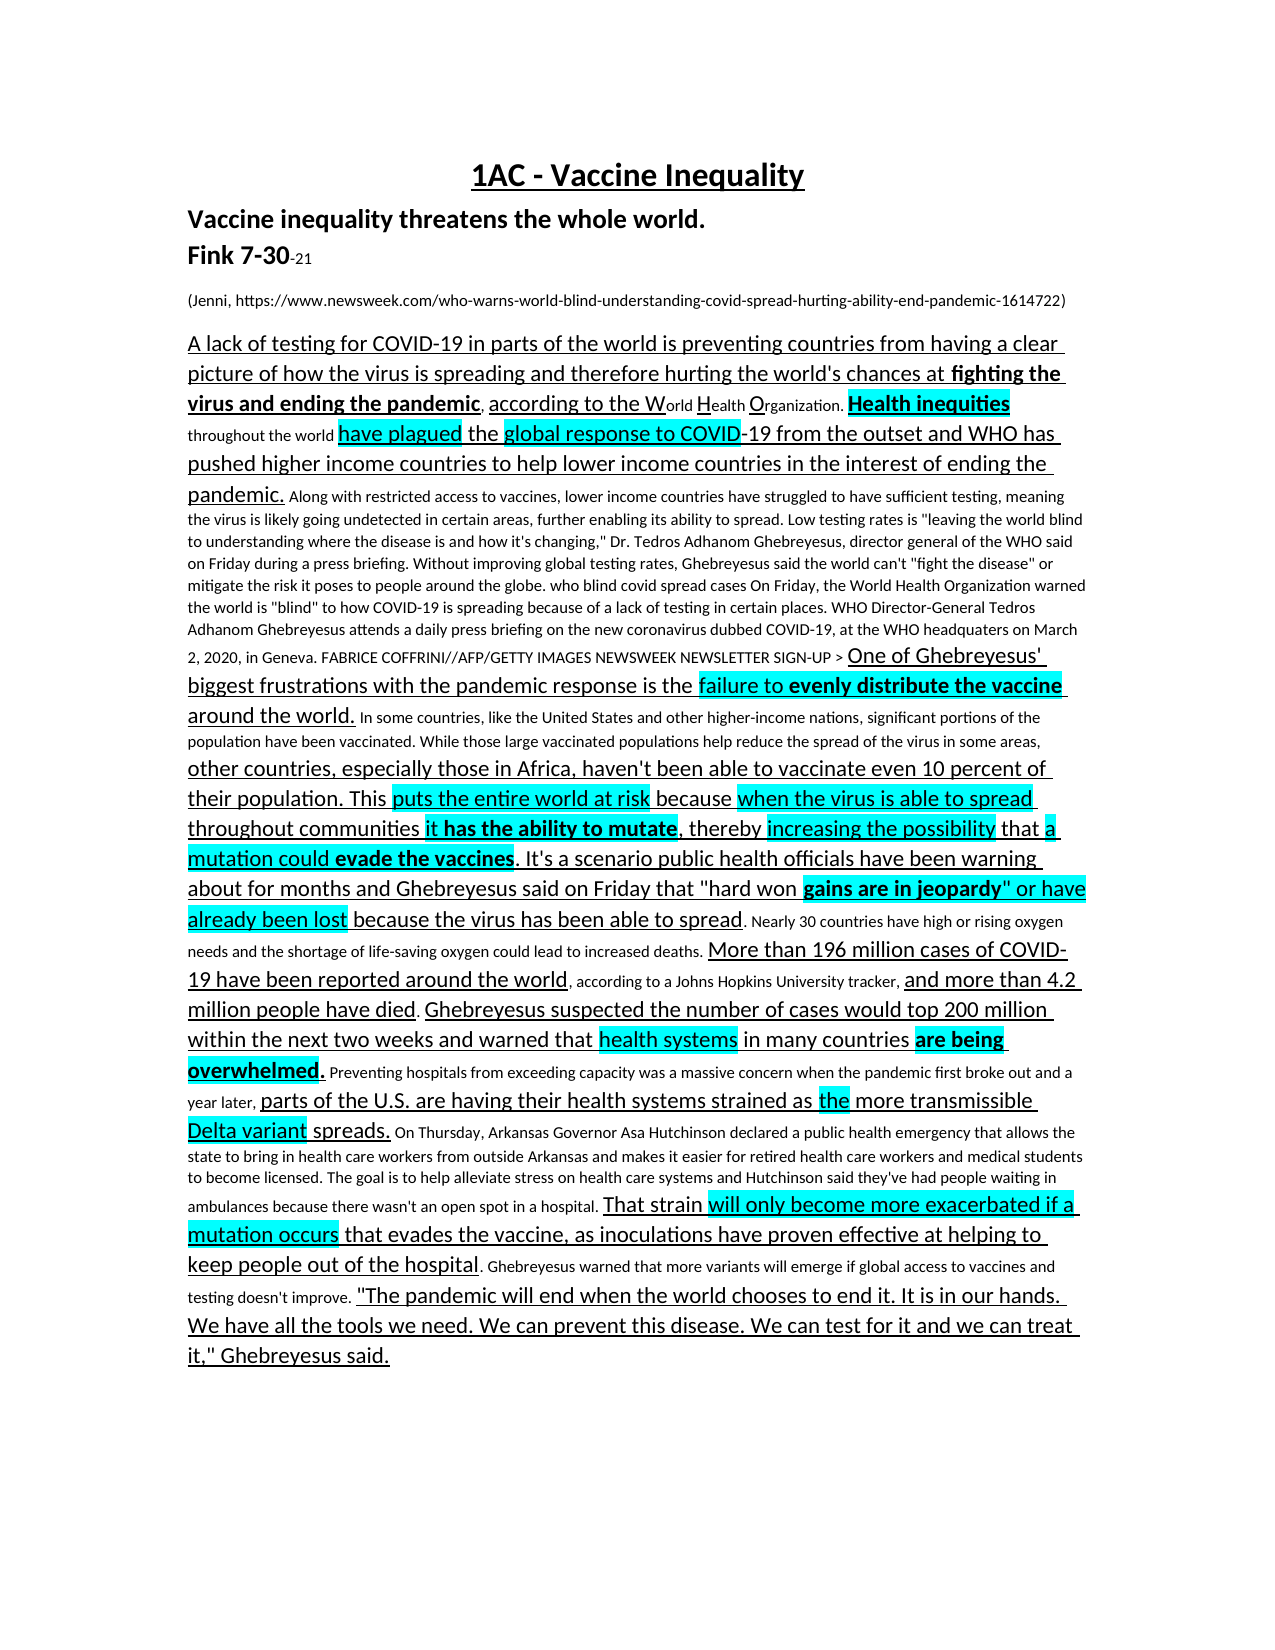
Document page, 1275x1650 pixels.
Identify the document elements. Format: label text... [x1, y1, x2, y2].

text Fink 7-30-21 [187, 238, 1087, 271]
text (Jenni, https://www.newsweek.com/who-warns-world-blind-understanding-covid-spread-hurting-ability-end-pandemic-1614722) [187, 290, 1087, 311]
subtitle 1AC - Vaccine Inequality [187, 154, 1087, 195]
text A lack of testing for COVID-19 in parts of the world is preventing countries from having a clear picture of how the virus is spreading and therefore hurting the world's chances at fighting the virus and ending the pandemic, according to the World Health Organization. Health inequities throughout the world have plagued the global response to COVID-19 from the outset and WHO has pushed higher income countries to help lower income countries in the interest of ending the pandemic. Along with restricted access to vaccines, lower income countries have struggled to have sufficient testing, meaning the virus is likely going undetected in certain areas, further enabling its ability to spread. Low testing rates is "leaving the world blind to understanding where the disease is and how it's changing," Dr. Tedros Adhanom Ghebreyesus, director general of the WHO said on Friday during a press briefing. Without improving global testing rates, Ghebreyesus said the world can't "fight the disease" or mitigate the risk it poses to people around the globe. who blind covid spread cases On Friday, the World Health Organization warned the world is "blind" to how COVID-19 is spreading because of a lack of testing in certain places. WHO Director-General Tedros Adhanom Ghebreyesus attends a daily press briefing on the new coronavirus dubbed COVID-19, at the WHO headquaters on March 2, 2020, in Geneva. FABRICE COFFRINI//AFP/GETTY IMAGES NEWSWEEK NEWSLETTER SIGN-UP > One of Ghebreyesus' biggest frustrations with the pandemic response is the failure to evenly distribute the vaccine around the world. In some countries, like the United States and other higher-income nations, significant portions of the population have been vaccinated. While those large vaccinated populations help reduce the spread of the virus in some areas, other countries, especially those in Africa, haven't been able to vaccinate even 10 percent of their population. This puts the entire world at risk because when the virus is able to spread throughout communities it has the ability to mutate, thereby increasing the possibility that a mutation could evade the vaccines. It's a scenario public health officials have been warning about for months and Ghebreyesus said on Friday that "hard won gains are in jeopardy" or have already been lost because the virus has been able to spread. Nearly 30 countries have high or rising oxygen needs and the shortage of life-saving oxygen could lead to increased deaths. More than 196 million cases of COVID-19 have been reported around the world, according to a Johns Hopkins University tracker, and more than 4.2 million people have died. Ghebreyesus suspected the number of cases would top 200 million within the next two weeks and warned that health systems in many countries are being overwhelmed. Preventing hospitals from exceeding capacity was a massive concern when the pandemic first broke out and a year later, parts of the U.S. are having their health systems strained as the more transmissible Delta variant spreads. On Thursday, Arkansas Governor Asa Hutchinson declared a public health emergency that allows the state to bring in health care workers from outside Arkansas and makes it easier for retired health care workers and medical students to become licensed. The goal is to help alleviate stress on health care systems and Hutchinson said they've had people waiting in ambulances because there wasn't an open spot in a hospital. That strain will only become more exacerbated if a mutation occurs that evades the vaccine, as inoculations have proven effective at helping to keep people out of the hospital. Ghebreyesus warned that more variants will emerge if global access to vaccines and testing doesn't improve. "The pandemic will end when the world chooses to end it. It is in our hands. We have all the tools we need. We can prevent this disease. We can test for it and we can treat it," Ghebreyesus said. [187, 329, 1087, 1369]
subtitle Vaccine inequality threatens the whole world. [187, 202, 1087, 235]
